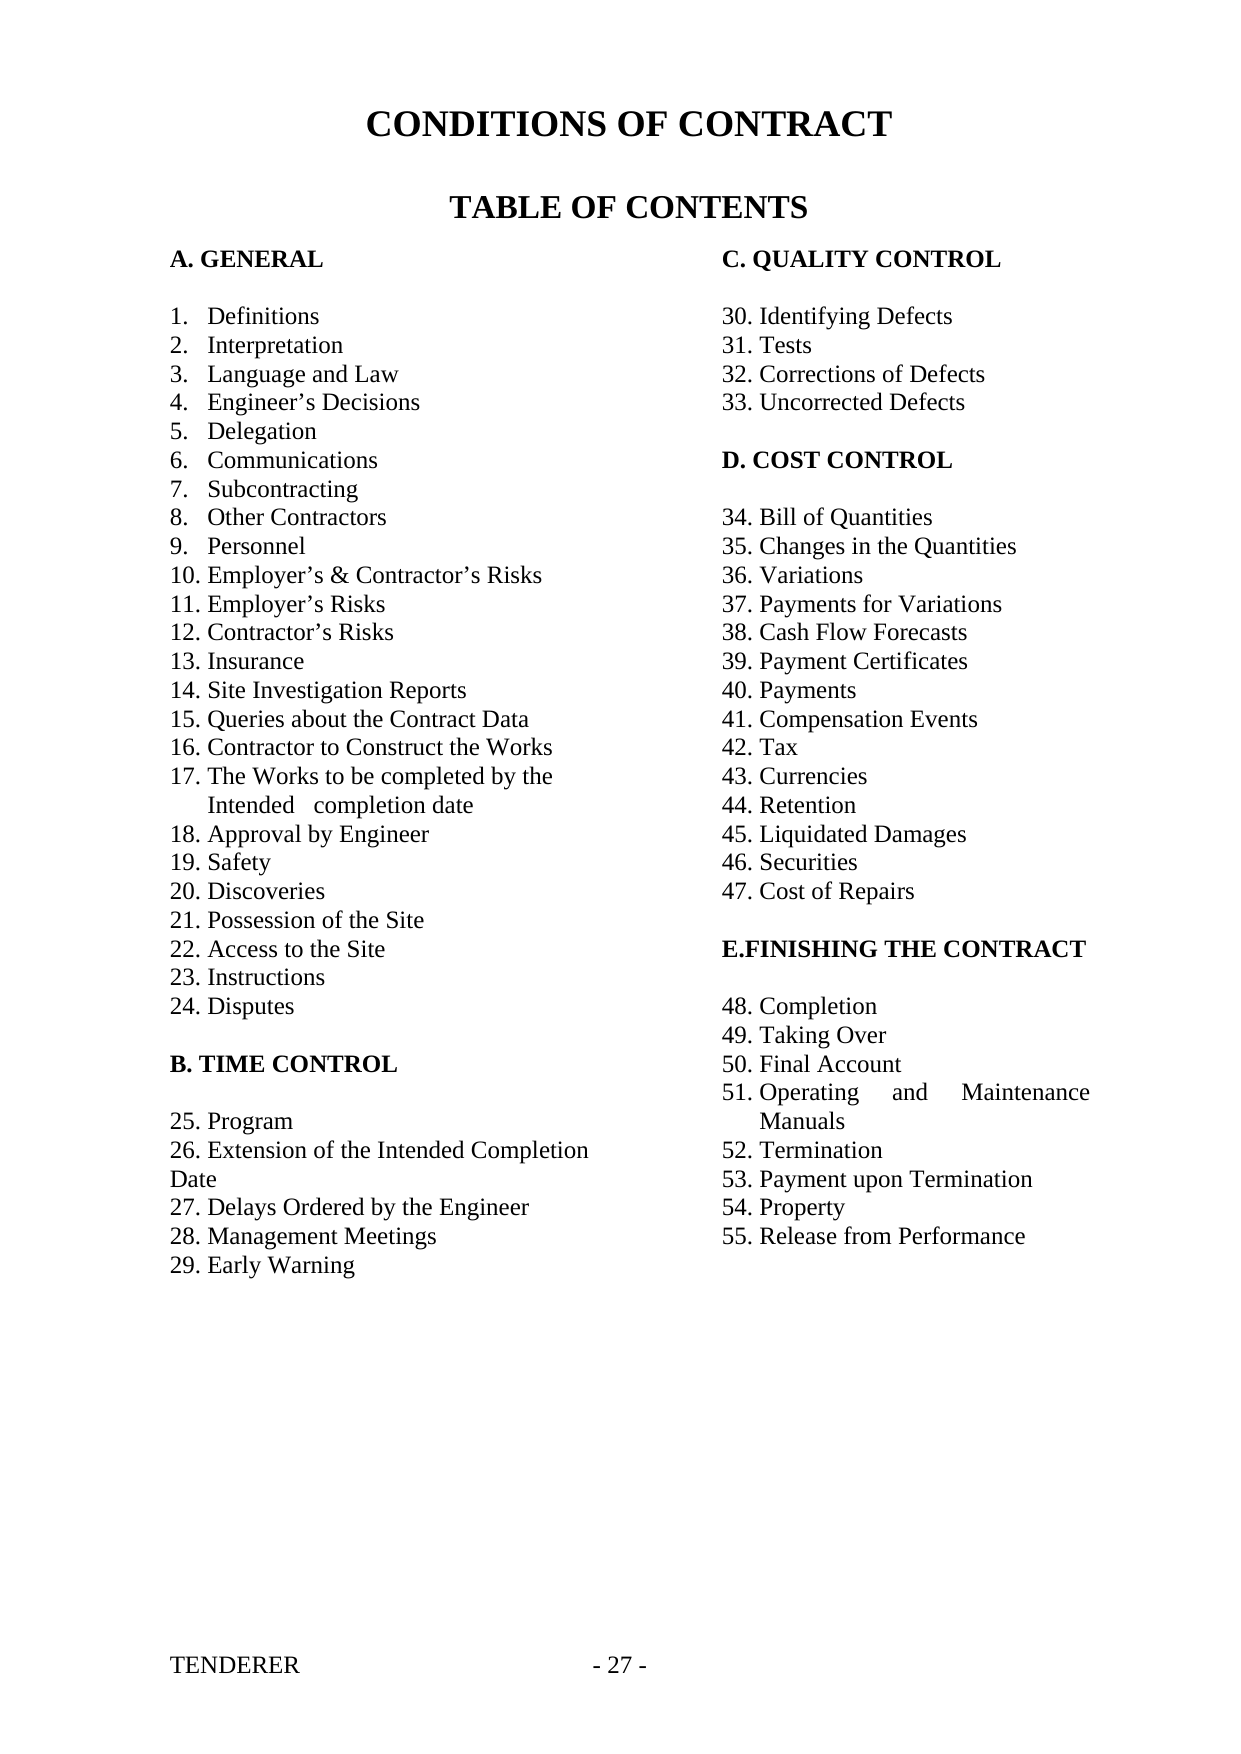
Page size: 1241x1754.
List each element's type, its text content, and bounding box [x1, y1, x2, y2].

title 27. Delays Ordered by the Engineer [169, 1192, 647, 1221]
title 23. Instructions [169, 962, 647, 991]
title 49. Taking Over [722, 1020, 1090, 1049]
title 15. Queries about the Contract Data [169, 704, 647, 732]
title 33. Uncorrected Defects [722, 387, 1090, 416]
title 50. Final Account [722, 1049, 1090, 1077]
title 29. Early Warning [169, 1250, 647, 1279]
title 5. Delegation [169, 416, 647, 445]
title 9. Personnel [169, 531, 647, 560]
title 44. Retention [722, 790, 1090, 819]
title 48. Completion [722, 991, 1090, 1020]
title C. QUALITY CONTROL [722, 179, 1090, 272]
title 35. Changes in the Quantities [722, 531, 1090, 560]
title 32. Corrections of Defects [722, 359, 1090, 387]
title Intended completion date [207, 790, 647, 819]
title A. GENERAL [169, 212, 647, 272]
title 6. Communications [169, 445, 647, 474]
title 21. Possession of the Site [169, 905, 647, 934]
title 31. Tests [722, 330, 1090, 359]
title Termination [722, 1135, 1090, 1164]
title 11. Employer’s Risks [169, 589, 647, 617]
title 41. Compensation Events [722, 704, 1090, 732]
title 37. Payments for Variations [722, 589, 1090, 617]
title 10. Employer’s & Contractor’s Risks [169, 560, 647, 589]
title 36. Variations [722, 560, 1090, 589]
title Release from Performance [722, 1221, 1090, 1250]
title 20. Discoveries [169, 876, 647, 905]
title 45. Liquidated Damages [722, 819, 1090, 847]
title 16. Contractor to Construct the Works [169, 732, 647, 761]
title 1. Definitions [169, 301, 647, 330]
title Disputes [169, 991, 647, 1020]
title 40. Payments [722, 675, 1090, 704]
title 26. Extension of the Intended Completion Date [169, 1135, 647, 1192]
title 17. The Works to be completed by the [169, 761, 647, 790]
title 47. Cost of Repairs [722, 876, 1090, 905]
title 12. Contractor’s Risks [169, 617, 647, 646]
title B. TIME CONTROL [169, 1049, 647, 1077]
title 2. Interpretation [169, 330, 647, 359]
title 4. Engineer’s Decisions [169, 387, 647, 416]
title 43. Currencies [722, 761, 1090, 790]
title Operating and Maintenance Manuals [722, 1077, 1090, 1135]
title Access to the Site [169, 934, 647, 962]
title Payment upon Termination [722, 1164, 1090, 1192]
title 34. Bill of Quantities [722, 502, 1090, 531]
title 46. Securities [722, 847, 1090, 876]
title 38. Cash Flow Forecasts [722, 617, 1090, 646]
title 28. Management Meetings [169, 1221, 647, 1250]
title Property [722, 1192, 1090, 1221]
title 30. Identifying Defects [722, 301, 1090, 330]
title 39. Payment Certificates [722, 646, 1090, 675]
title 13. Insurance [169, 646, 647, 675]
title 7. Subcontracting [169, 474, 647, 502]
title 42. Tax [722, 732, 1090, 761]
title 18. Approval by Engineer [169, 819, 647, 847]
title 3. Language and Law [169, 359, 647, 387]
title 25. Program [169, 1106, 647, 1135]
title 14. Site Investigation Reports [169, 675, 647, 704]
title D. COST CONTROL [722, 445, 1090, 474]
title 8. Other Contractors [169, 502, 647, 531]
title Safety [169, 847, 647, 876]
title E.FINISHING THE CONTRACT [722, 934, 1090, 962]
